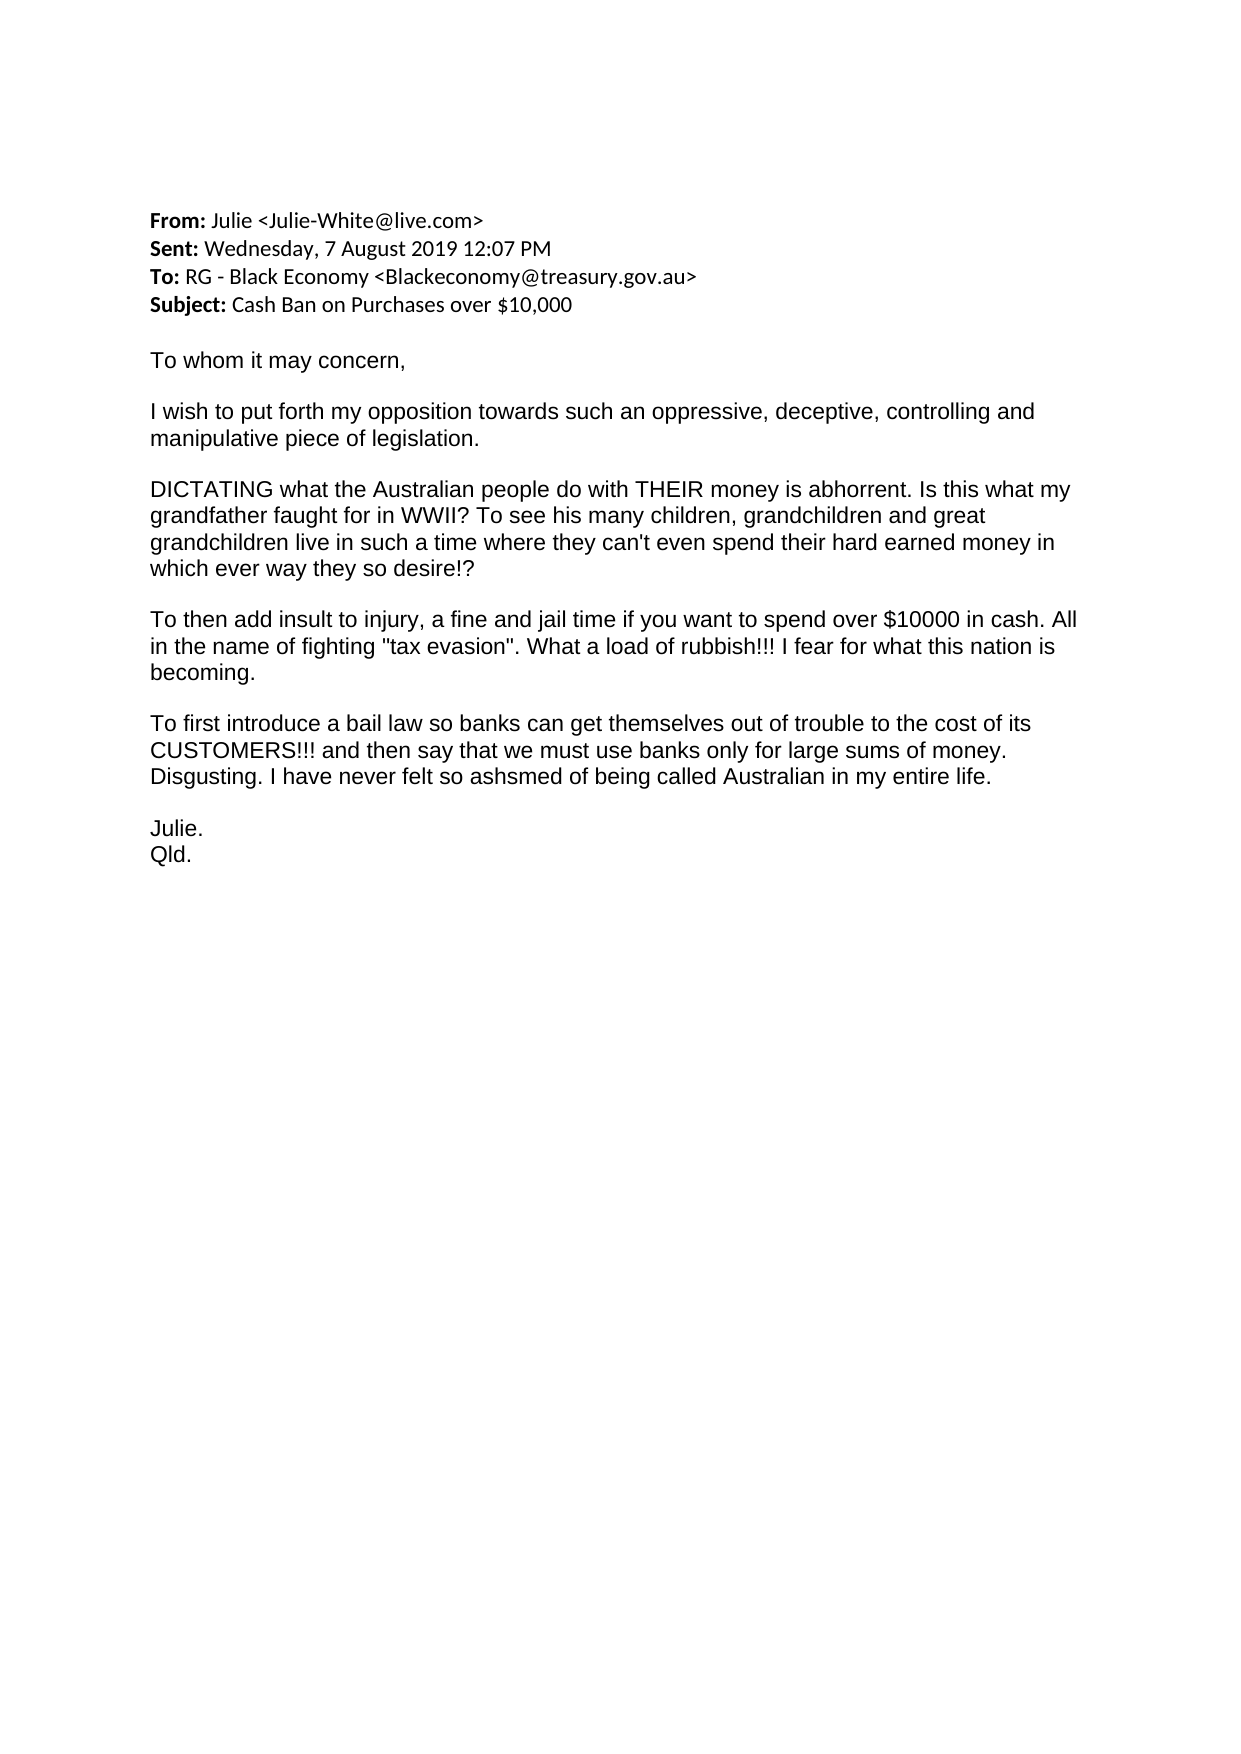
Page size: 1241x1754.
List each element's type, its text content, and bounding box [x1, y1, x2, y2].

text To then add insult to injury, a fine and jail time if you want to spend over $10000 in cash. All in the name of fighting "tax evasion". What a load of rubbish!!! I fear for what this nation is becoming. [150, 606, 1090, 685]
text Qld. [150, 841, 1090, 867]
text To whom it may concern, [150, 347, 1090, 373]
text I wish to put forth my opposition towards such an oppressive, deceptive, controlling and manipulative piece of legislation. [150, 398, 1090, 451]
text Julie. [150, 814, 1090, 841]
text DICTATING what the Australian people do with THEIR money is abhorrent. Is this what my grandfather faught for in WWII? To see his many children, grandchildren and great grandchildren live in such a time where they can't even spend their hard earned money in which ever way they so desire!? [150, 476, 1090, 581]
text From: Julie <Julie-White@live.com> Sent: Wednesday, 7 August 2019 12:07 PM To: RG - Black Economy <Blackeconomy@treasury.gov.au> Subject: Cash Ban on Purchases over $10,000 [150, 206, 1090, 318]
text To first introduce a bail law so banks can get themselves out of trouble to the cost of its CUSTOMERS!!! and then say that we must use banks only for large sums of money. Disgusting. I have never felt so ashsmed of being called Australian in my entire life. [150, 710, 1090, 789]
